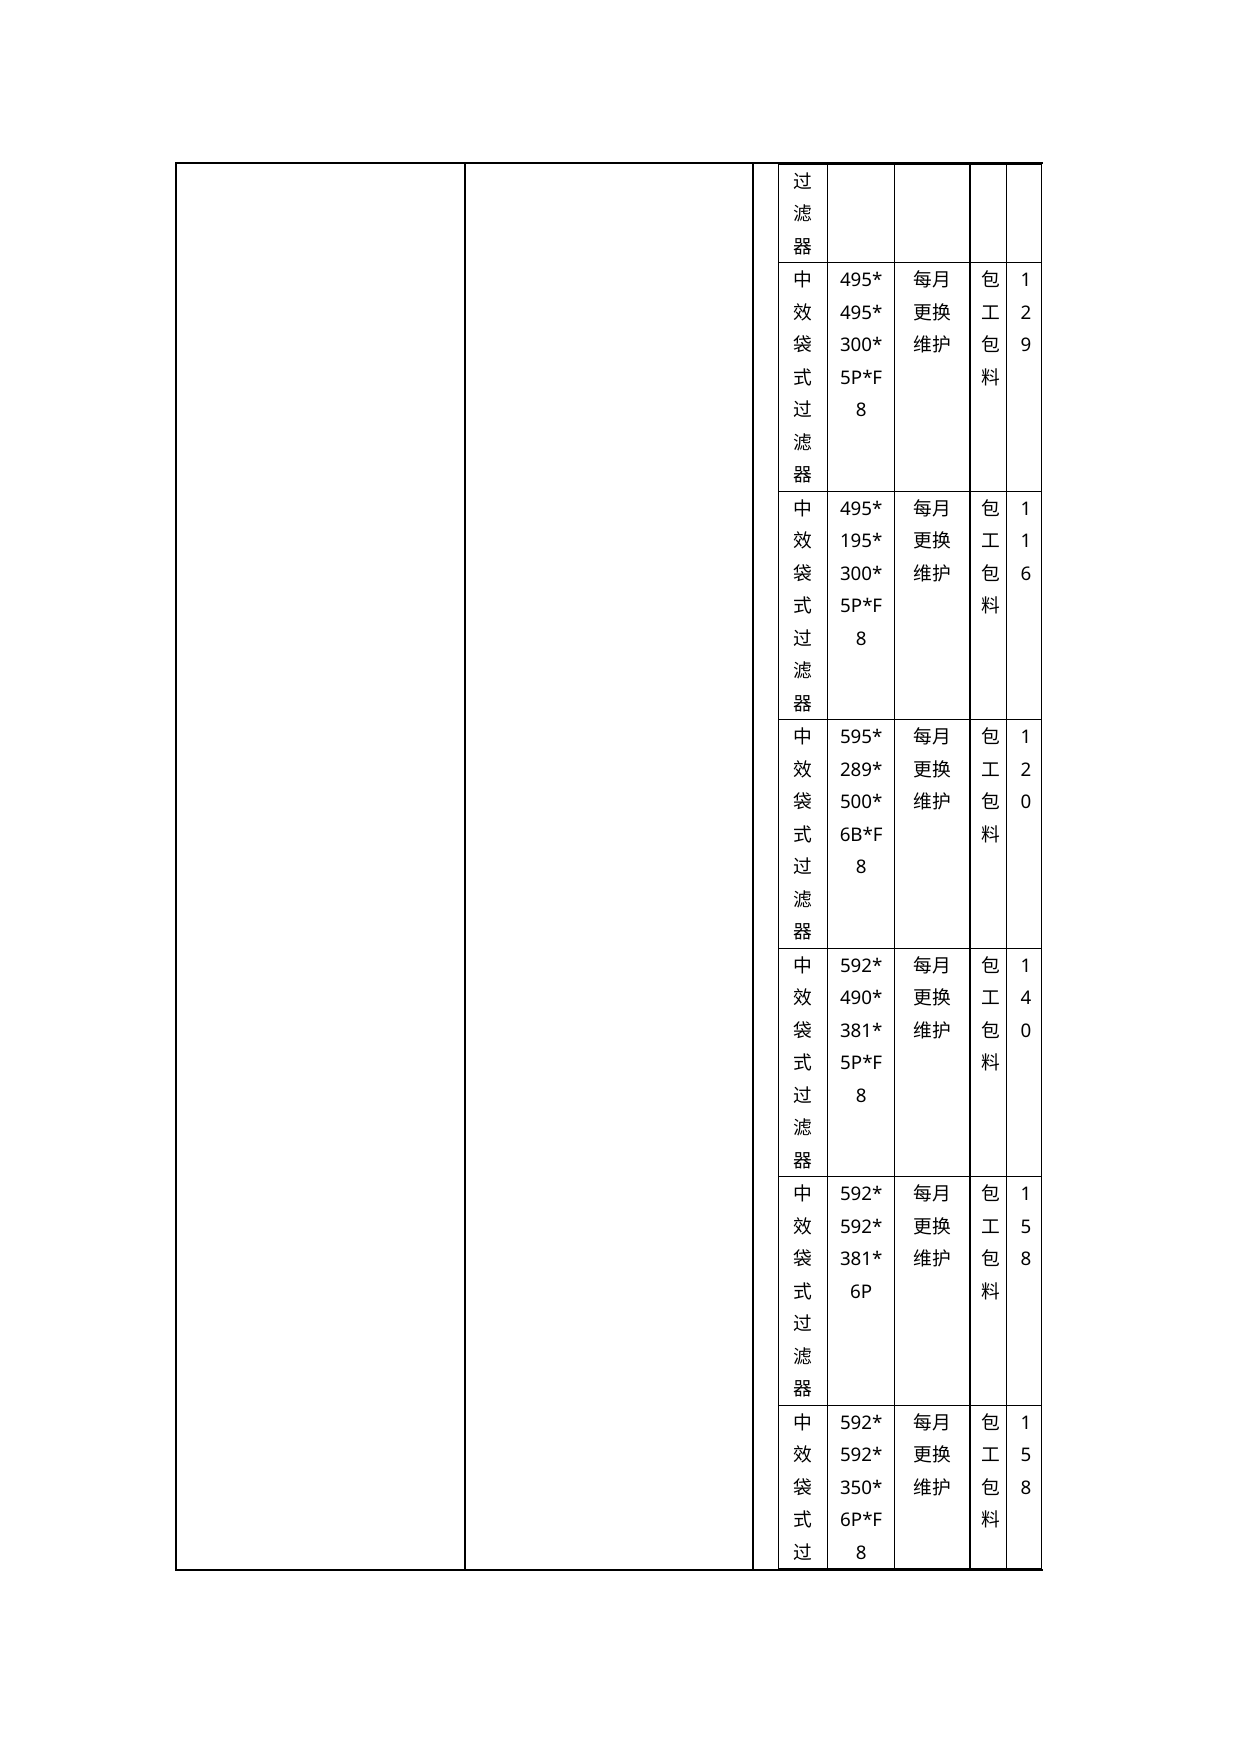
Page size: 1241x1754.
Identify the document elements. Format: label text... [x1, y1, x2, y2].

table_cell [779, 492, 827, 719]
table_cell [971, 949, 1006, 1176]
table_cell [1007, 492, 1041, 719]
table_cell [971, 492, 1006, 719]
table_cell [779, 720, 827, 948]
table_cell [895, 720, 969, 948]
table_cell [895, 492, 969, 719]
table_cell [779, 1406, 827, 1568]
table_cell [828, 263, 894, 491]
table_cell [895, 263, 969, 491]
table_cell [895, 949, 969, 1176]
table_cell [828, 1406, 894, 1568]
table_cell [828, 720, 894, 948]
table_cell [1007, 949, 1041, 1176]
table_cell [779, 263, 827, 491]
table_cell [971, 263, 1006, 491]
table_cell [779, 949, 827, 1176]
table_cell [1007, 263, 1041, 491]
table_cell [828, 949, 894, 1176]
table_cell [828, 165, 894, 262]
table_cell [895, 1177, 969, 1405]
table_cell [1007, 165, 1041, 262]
table_cell [466, 164, 752, 1569]
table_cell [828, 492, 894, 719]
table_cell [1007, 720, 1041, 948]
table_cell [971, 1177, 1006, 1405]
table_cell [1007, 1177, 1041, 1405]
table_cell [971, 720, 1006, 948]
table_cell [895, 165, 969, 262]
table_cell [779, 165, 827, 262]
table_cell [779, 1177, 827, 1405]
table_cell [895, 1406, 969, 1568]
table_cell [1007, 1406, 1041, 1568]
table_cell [754, 164, 778, 1569]
table_cell 1 [177, 164, 464, 1569]
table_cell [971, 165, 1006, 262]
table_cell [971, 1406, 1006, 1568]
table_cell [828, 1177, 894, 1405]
